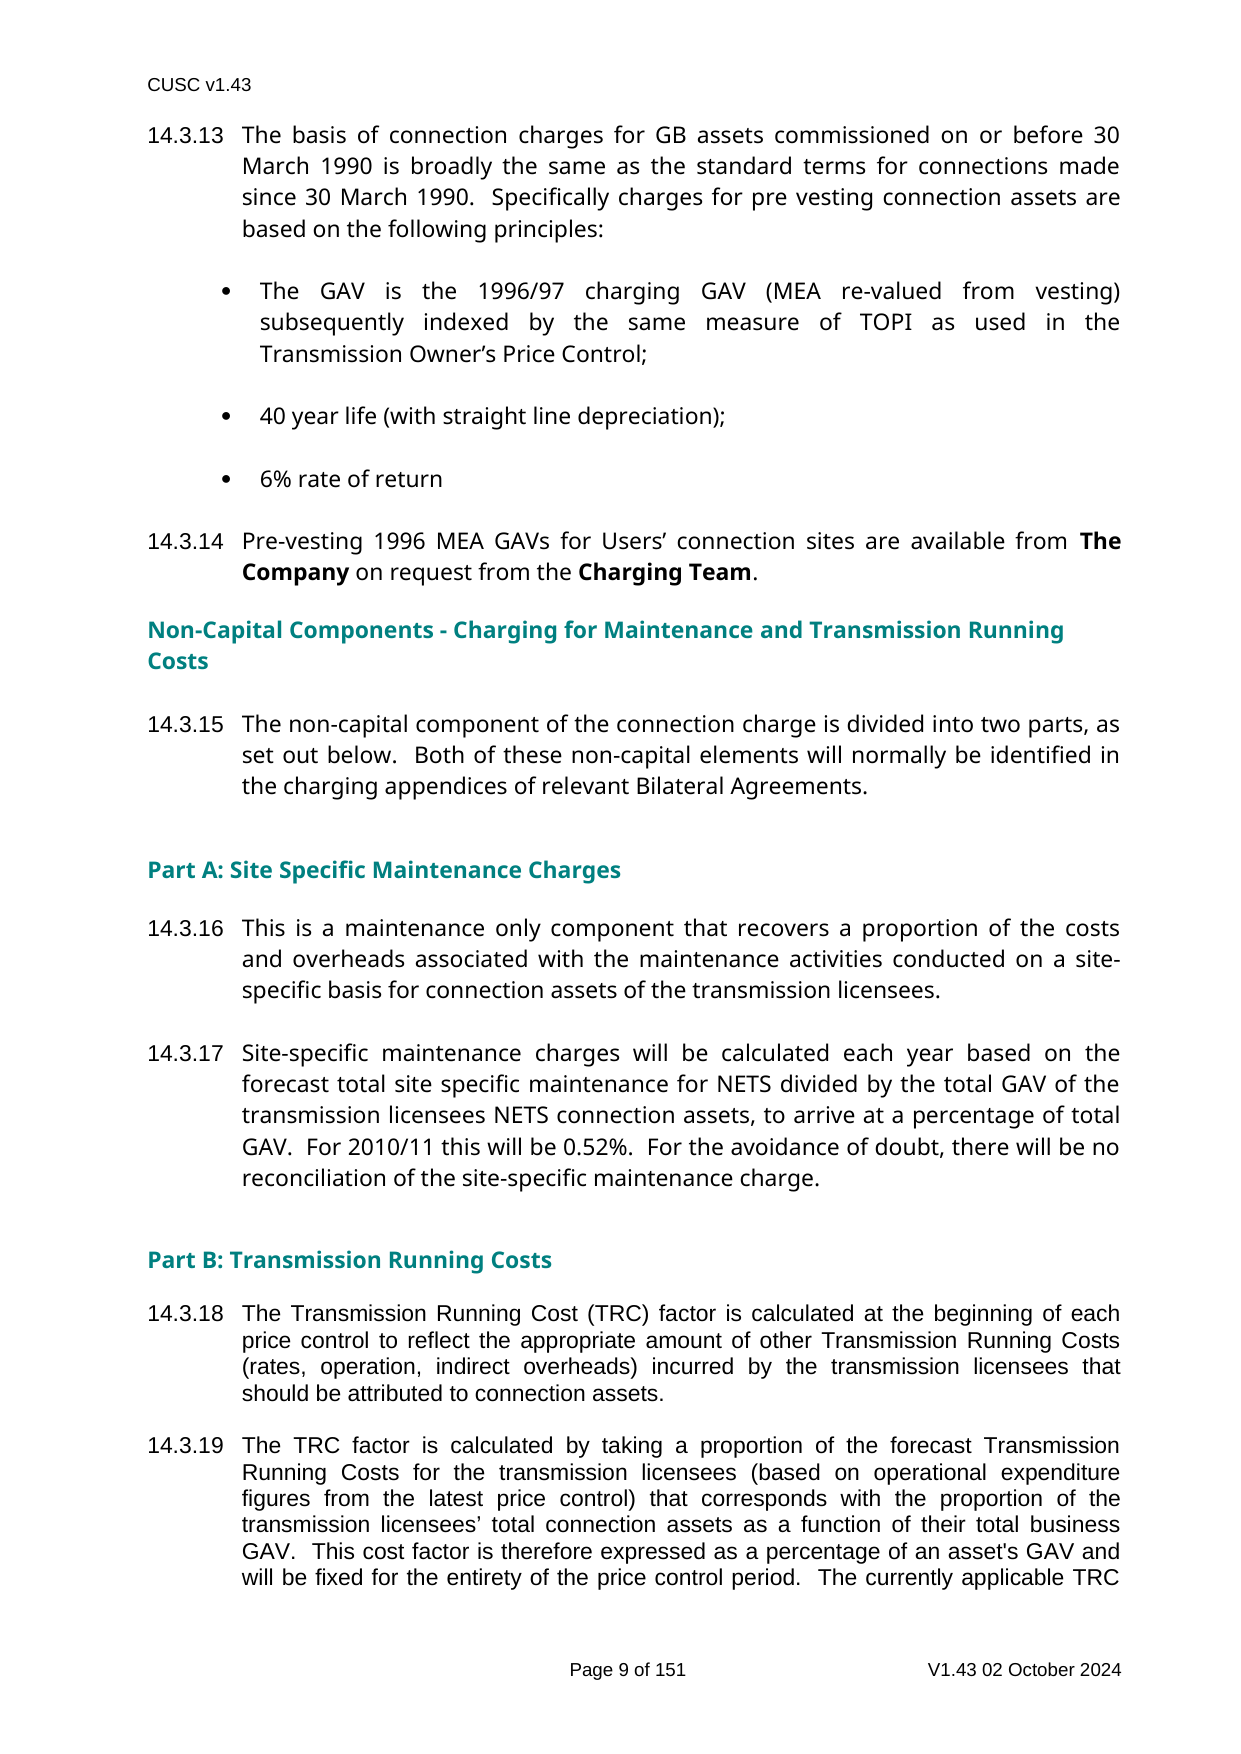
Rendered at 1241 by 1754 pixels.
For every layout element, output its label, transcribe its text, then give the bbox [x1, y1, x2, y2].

list The GAV is the 1996/97 charging GAV (MEA re-valued from vesting) subsequently indexed by the same measure of TOPI as used in the Transmission Owner’s Price Control; [222, 275, 1121, 369]
list The non-capital component of the connection charge is divided into two parts, as set out below. Both of these non-capital elements will normally be identified in the charging appendices of relevant Bilateral Agreements. [147, 708, 1121, 801]
subtitle Non-Capital Components - Charging for Maintenance and Transmission Running Costs [147, 614, 1121, 676]
list This is a maintenance only component that recovers a proportion of the costs and overheads associated with the maintenance activities conducted on a site-specific basis for connection assets of the transmission licensees. [147, 912, 1121, 1005]
list The Transmission Running Cost (TRC) factor is calculated at the beginning of each price control to reflect the appropriate amount of other Transmission Running Costs (rates, operation, indirect overheads) incurred by the transmission licensees that should be attributed to connection assets. [147, 1300, 1121, 1406]
subtitle Part B: Transmission Running Costs [147, 1244, 1121, 1275]
list Site-specific maintenance charges will be calculated each year based on the forecast total site specific maintenance for NETS divided by the total GAV of the transmission licensees NETS connection assets, to arrive at a percentage of total GAV. For 2010/11 this will be 0.52%. For the avoidance of doubt, there will be no reconciliation of the site-specific maintenance charge. [147, 1037, 1121, 1193]
list 40 year life (with straight line depreciation); [222, 400, 1121, 431]
list The basis of connection charges for GB assets commissioned on or before 30 March 1990 is broadly the same as the standard terms for connections made since 30 March 1990. Specifically charges for pre vesting connection assets are based on the following principles: [147, 119, 1121, 244]
subtitle Part A: Site Specific Maintenance Charges [147, 854, 1121, 885]
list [147, 1432, 1121, 1590]
list Pre-vesting 1996 MEA GAVs for Users’ connection sites are available from The Company on request from the Charging Team. [147, 525, 1121, 587]
list 6% rate of return [222, 462, 1121, 494]
